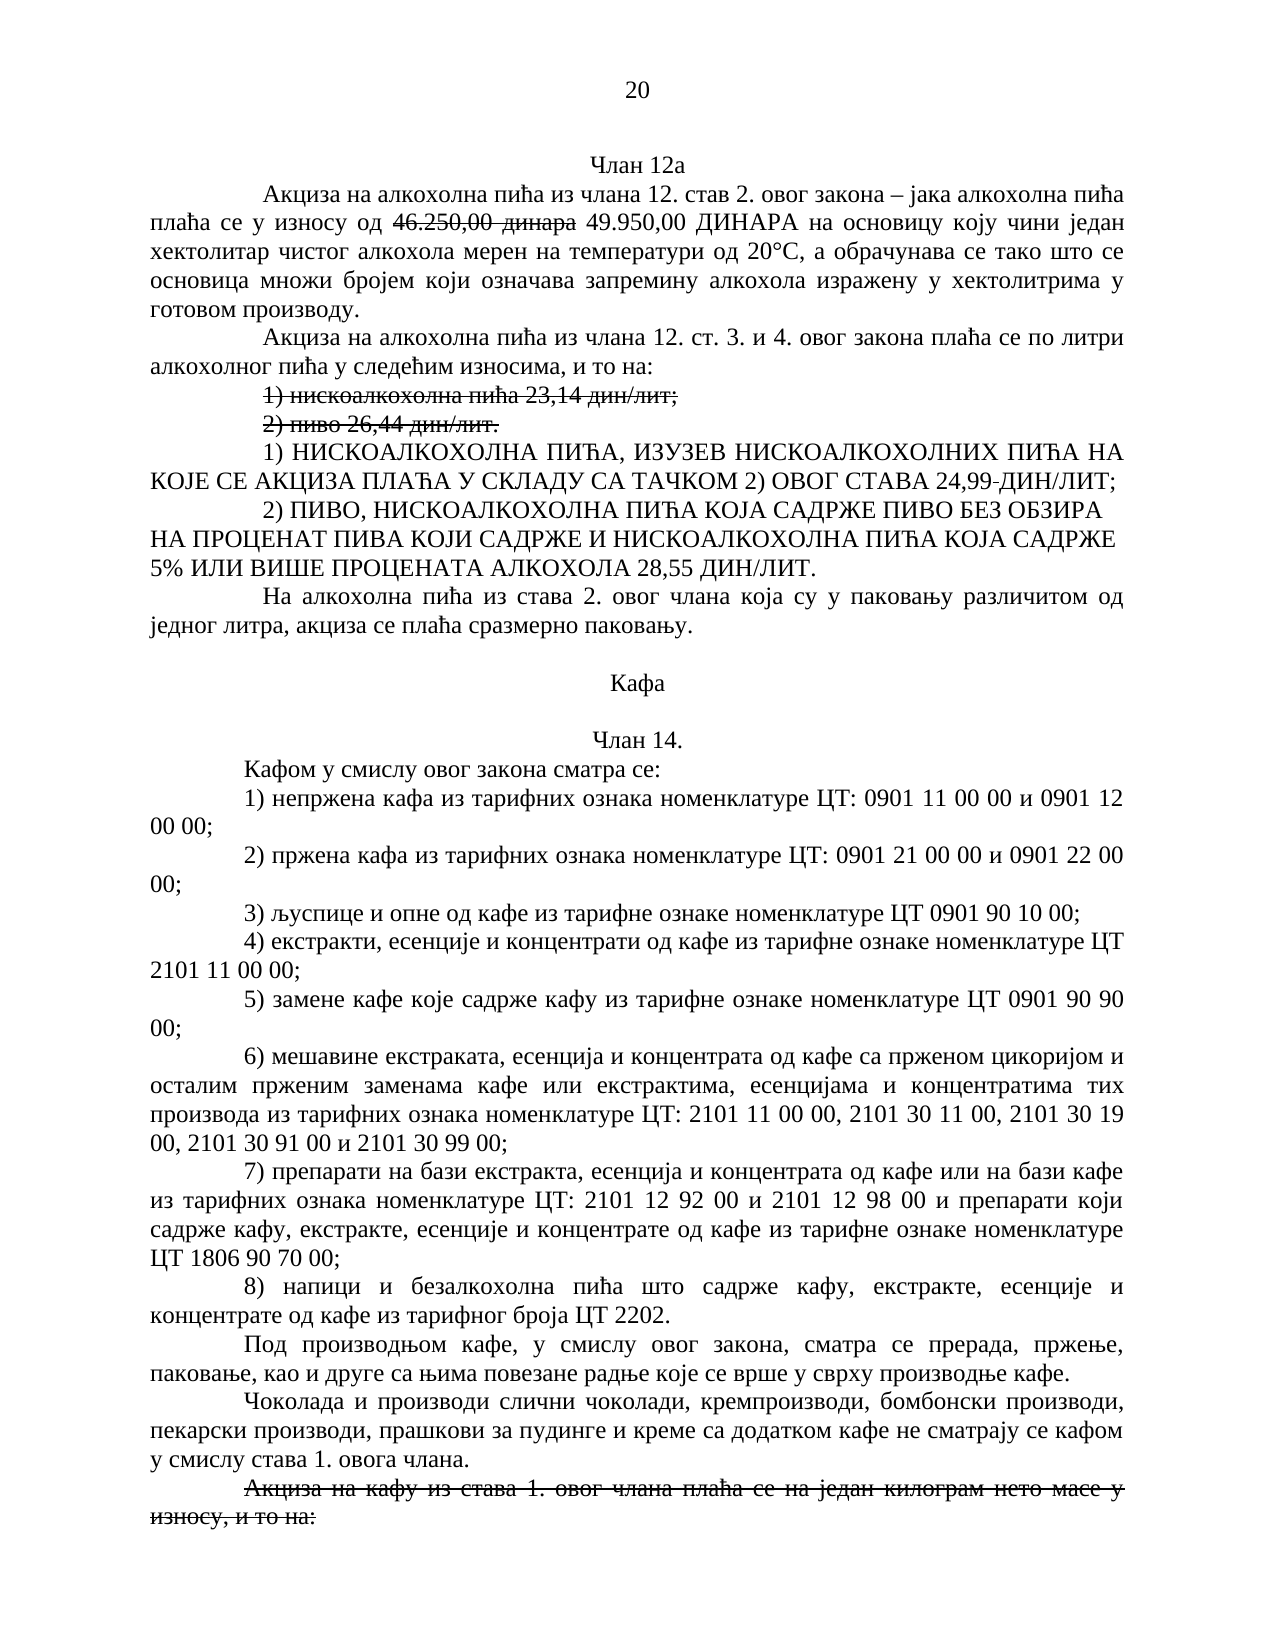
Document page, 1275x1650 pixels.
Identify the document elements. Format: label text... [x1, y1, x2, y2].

text Чоколада и производи слични чоколади, кремпроизводи, бомбонски производи, пекарски производи, прашкови за пудинге и креме са додатком кафе не сматрају се кафом у смислу става 1. овога члана. [150, 1386, 1125, 1473]
text 2) ПИВО, НИСКОАЛКОХОЛНА ПИЋА КОЈА САДРЖЕ ПИВО БЕЗ ОБЗИРА НА ПРОЦЕНАТ ПИВА КОЈИ САДРЖЕ И НИСКОАЛКОХОЛНА ПИЋА КОЈА САДРЖЕ 5% ИЛИ ВИШЕ ПРОЦЕНАТА АЛКОХОЛА 28,55 ДИН/ЛИТ. [150, 495, 1125, 581]
text Кафом у смислу овог закона сматра се: [150, 754, 1125, 783]
text Члан 12а [150, 150, 1125, 179]
text 1) НИСКОАЛКОХОЛНА ПИЋА, ИЗУЗЕВ НИСКОАЛКОХОЛНИХ ПИЋА НА КОЈЕ СЕ АКЦИЗА ПЛАЋА У СКЛАДУ СА ТАЧКОМ 2) ОВОГ СТАВА 24,99 ДИН/ЛИТ; [150, 437, 1125, 495]
text На алкохолна пића из става 2. овог члана која су у паковању различитом од једног литра, акциза се плаћа сразмерно паковању. [150, 581, 1125, 639]
text 6) мешавине екстраката, есенција и концентрата од кафе са прженом цикоријом и осталим прженим заменама кафе или екстрактима, есенцијама и концентратима тих производа из тарифних ознака номенклатуре ЦТ: 2101 11 00 00, 2101 30 11 00, 2101 30 19 00, 2101 30 91 00 и 2101 30 99 00; [150, 1041, 1125, 1156]
text 1) нискоалкохолна пића 23,14 дин/лит; [150, 380, 1125, 409]
text 2) пржена кафа из тарифних ознака номенклатуре ЦТ: 0901 21 00 00 и 0901 22 00 00; [150, 840, 1125, 898]
text 7) препарати на бази екстракта, есенција и концентрата од кафе или на бази кафе из тарифних ознака номенклатуре ЦТ: 2101 12 92 00 и 2101 12 98 00 и препарати који садрже кафу, екстракте, есенције и концентрате од кафе из тарифне ознаке номенклатуре ЦТ 1806 90 70 00; [150, 1156, 1125, 1271]
text 2) пиво 26,44 дин/лит. [150, 409, 1125, 437]
text 3) љуспице и опне од кафе из тарифне ознаке номенклатуре ЦТ 0901 90 10 00; [150, 898, 1125, 926]
text Акциза на алкохолна пића из члана 12. ст. 3. и 4. овог закона плаћа се по литри алкохолног пића у следећим износима, и то на: [150, 322, 1125, 380]
text Кафа [150, 668, 1125, 696]
text 4) екстракти, есенције и концентрати од кафе из тарифне ознаке номенклатуре ЦТ 2101 11 00 00; [150, 926, 1125, 984]
text Акциза на кафу из става 1. овог члана плаћа се на један килограм нето масе у износу, и то на: [150, 1473, 1125, 1530]
text 8) напици и безалкохолна пића што садрже кафу, екстракте, есенције и концентрате од кафе из тарифног броја ЦТ 2202. [150, 1271, 1125, 1329]
text Акциза на алкохолна пића из члана 12. став 2. овог закона – јака алкохолна пића плаћа се у износу од 46.250,00 динара 49.950,00 ДИНАРА на основицу коју чини један хектолитар чистог алкохола мерен на температури од 20°С, а обрачунава се тако што се основица множи бројем који означава запремину алкохола изражену у хектолитрима у готовом производу. [150, 179, 1125, 322]
text Под производњом кафе, у смислу овог закона, сматра се прерада, пржење, паковање, као и друге са њима повезане радње које се врше у сврху производње кафе. [150, 1329, 1125, 1386]
text 1) непржена кафа из тарифних ознака номенклатуре ЦТ: 0901 11 00 00 и 0901 12 00 00; [150, 783, 1125, 840]
text Члан 14. [150, 725, 1125, 754]
text 5) замене кафе које садрже кафу из тарифне ознаке номенклатуре ЦТ 0901 90 90 00; [150, 984, 1125, 1041]
